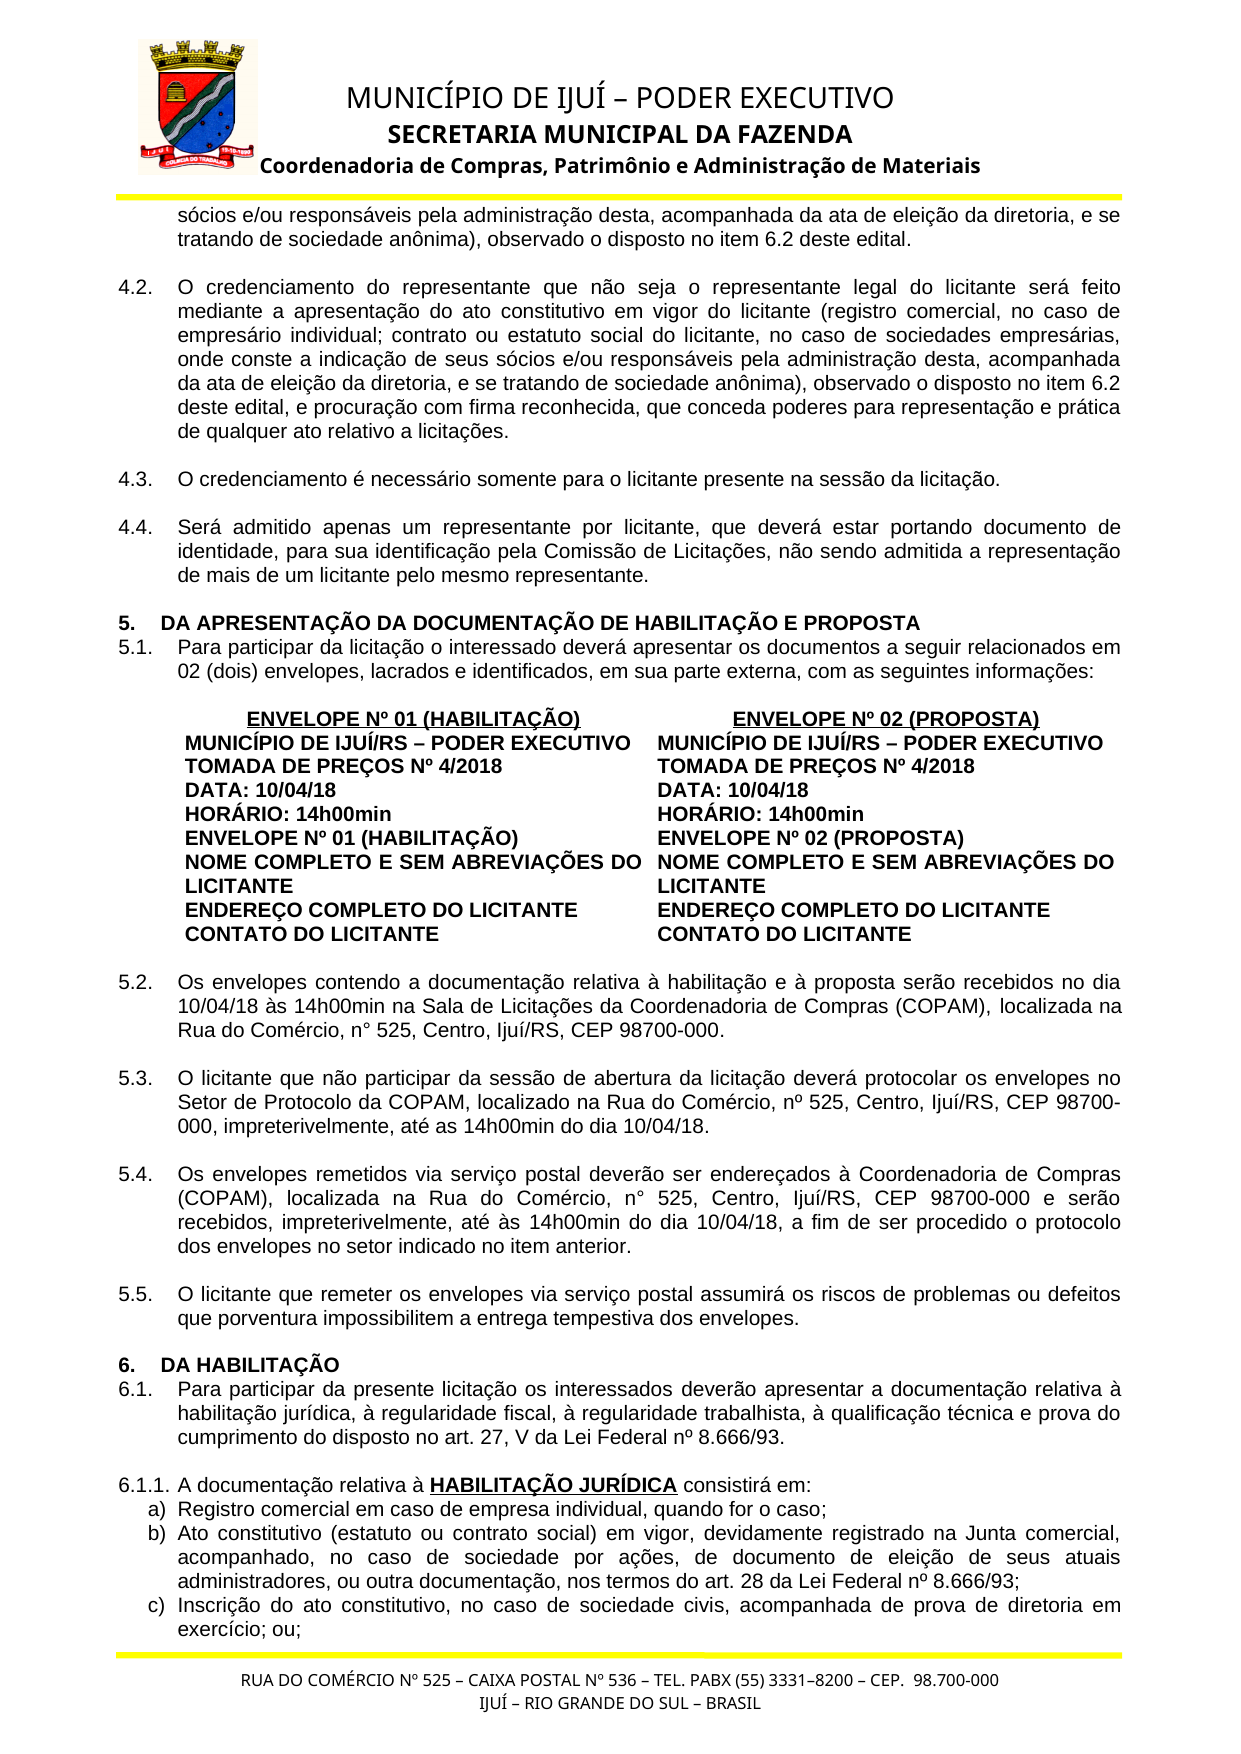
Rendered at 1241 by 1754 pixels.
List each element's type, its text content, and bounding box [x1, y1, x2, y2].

list DA APRESENTAÇÃO DA DOCUMENTAÇÃO DE HABILITAÇÃO E PROPOSTA [118, 611, 1122, 634]
table_header ENVELOPE Nº 02 (PROPOSTA) [650, 706, 1122, 730]
list Os envelopes remetidos via serviço postal deverão ser endereçados à Coordenadoria de Compras (COPAM), localizada na Rua do Comércio, n° 525, Centro, Ijuí/RS, CEP 98700-000 e serão recebidos, impreterivelmente, até às 14h00min do dia 10/04/18, a fim de ser procedido o protocolo dos envelopes no setor indicado no item anterior. [118, 1162, 1122, 1257]
list O licitante que remeter os envelopes via serviço postal assumirá os riscos de problemas ou defeitos que porventura impossibilitem a entrega tempestiva dos envelopes. [118, 1281, 1122, 1329]
list A documentação relativa à HABILITAÇÃO JURÍDICA consistirá em: [118, 1473, 1122, 1497]
list Para participar da presente licitação os interessados deverão apresentar a documentação relativa à habilitação jurídica, à regularidade fiscal, à regularidade trabalhista, à qualificação técnica e prova do cumprimento do disposto no art. 27, V da Lei Federal nº 8.666/93. [118, 1377, 1122, 1449]
list Será admitido apenas um representante por licitante, que deverá estar portando documento de identidade, para sua identificação pela Comissão de Licitações, não sendo admitida a representação de mais de um licitante pelo mesmo representante. [118, 515, 1122, 587]
list Registro comercial em caso de empresa individual, quando for o caso; [148, 1497, 1122, 1521]
list DA HABILITAÇÃO [118, 1353, 1122, 1377]
list Ato constitutivo (estatuto ou contrato social) em vigor, devidamente registrado na Junta comercial, acompanhado, no caso de sociedade por ações, de documento de eleição de seus atuais administradores, ou outra documentação, nos termos do art. 28 da Lei Federal nº 8.666/93; [148, 1521, 1122, 1593]
list O credenciamento do representante que não seja o representante legal do licitante será feito mediante a apresentação do ato constitutivo em vigor do licitante (registro comercial, no caso de empresário individual; contrato ou estatuto social do licitante, no caso de sociedades empresárias, onde conste a indicação de seus sócios e/ou responsáveis pela administração desta, acompanhada da ata de eleição da diretoria, e se tratando de sociedade anônima), observado o disposto no item 6.2 deste edital, e procuração com firma reconhecida, que conceda poderes para representação e prática de qualquer ato relativo a licitações. [118, 275, 1122, 443]
list O licitante que não participar da sessão de abertura da licitação deverá protocolar os envelopes no Setor de Protocolo da COPAM, localizado na Rua do Comércio, nº 525, Centro, Ijuí/RS, CEP 98700-000, impreterivelmente, até as 14h00min do dia 10/04/18. [118, 1066, 1122, 1138]
table_cell MUNICÍPIO DE IJUÍ/RS – PODER EXECUTIVO TOMADA DE PREÇOS Nº 4/2018 DATA: 10/04/18 HORÁRIO: 14h00min ENVELOPE Nº 02 (PROPOSTA) NOME COMPLETO E SEM ABREVIAÇÕES DO LICITANTE ENDEREÇO COMPLETO DO LICITANTE CONTATO DO LICITANTE [650, 730, 1122, 946]
list Inscrição do ato constitutivo, no caso de sociedade civis, acompanhada de prova de diretoria em exercício; ou; [148, 1593, 1122, 1641]
picture [138, 39, 258, 175]
table_cell MUNICÍPIO DE IJUÍ/RS – PODER EXECUTIVO TOMADA DE PREÇOS Nº 4/2018 DATA: 10/04/18 HORÁRIO: 14h00min ENVELOPE Nº 01 (HABILITAÇÃO) NOME COMPLETO E SEM ABREVIAÇÕES DO LICITANTE ENDEREÇO COMPLETO DO LICITANTE CONTATO DO LICITANTE [177, 730, 650, 946]
list Para participar da licitação o interessado deverá apresentar os documentos a seguir relacionados em 02 (dois) envelopes, lacrados e identificados, em sua parte externa, com as seguintes informações: [118, 634, 1122, 682]
list Os envelopes contendo a documentação relativa à habilitação e à proposta serão recebidos no dia 10/04/18 às 14h00min na Sala de Licitações da Coordenadoria de Compras (COPAM), localizada na Rua do Comércio, n° 525, Centro, Ijuí/RS, CEP 98700-000. [118, 970, 1122, 1042]
table_header ENVELOPE Nº 01 (HABILITAÇÃO) [177, 706, 650, 730]
list O credenciamento é necessário somente para o licitante presente na sessão da licitação. [118, 467, 1122, 491]
